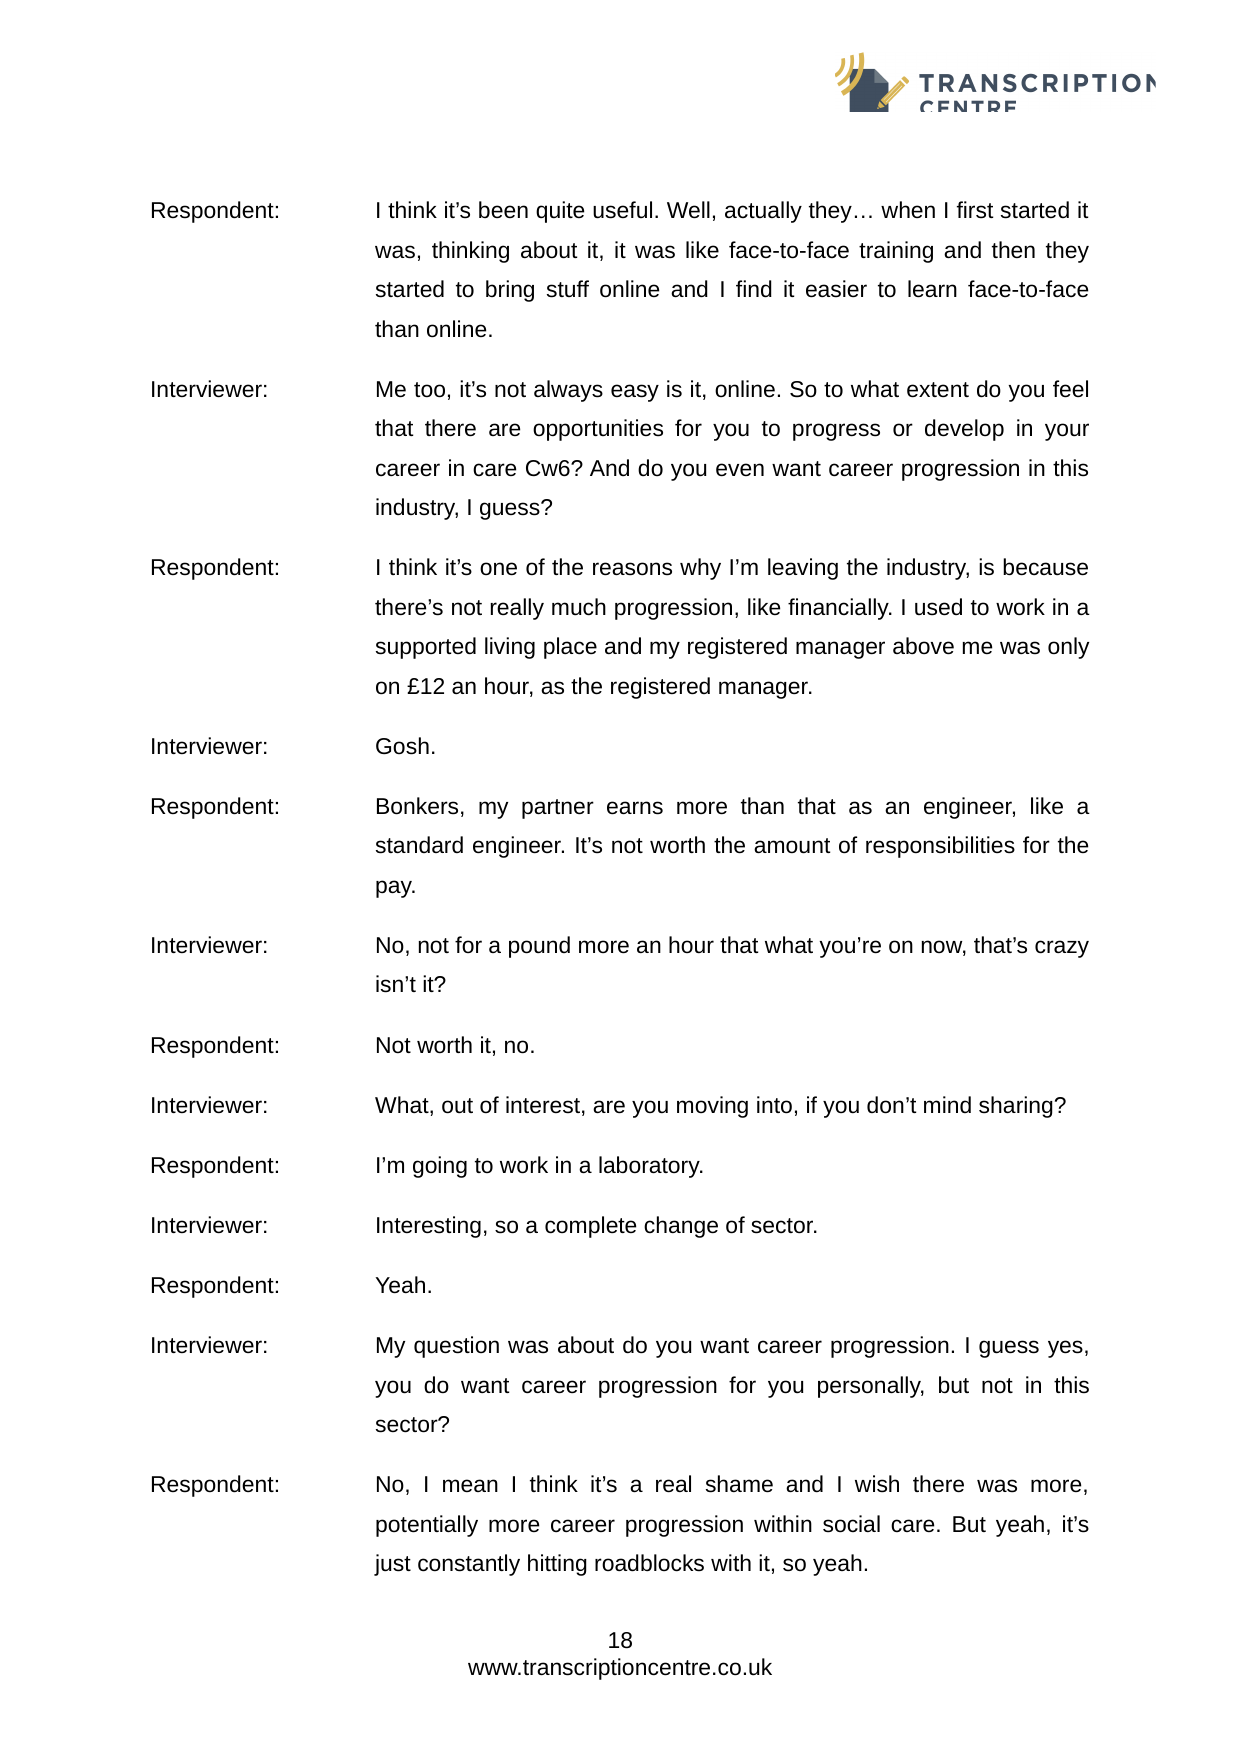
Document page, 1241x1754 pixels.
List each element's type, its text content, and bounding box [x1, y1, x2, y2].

text Respondent: I think it’s been quite useful. Well, actually they… when I first started it was, thinking about it, it was like face-to-face training and then they started to bring stuff online and I find it easier to learn face-to-face than online. [150, 197, 1090, 342]
text Interviewer: Interesting, so a complete change of sector. [150, 1212, 1090, 1238]
text Respondent: Not worth it, no. [150, 1032, 1090, 1058]
text Respondent: Bonkers, my partner earns more than that as an engineer, like a standard engineer. It’s not worth the amount of responsibilities for the pay. [150, 793, 1090, 898]
text Respondent: Yeah. [150, 1272, 1090, 1298]
text Interviewer: No, not for a pound more an hour that what you’re on now, that’s crazy isn’t it? [150, 932, 1090, 998]
text Interviewer: What, out of interest, are you moving into, if you don’t mind sharing? [150, 1092, 1090, 1118]
picture [834, 52, 1156, 112]
text Respondent: No, I mean I think it’s a real shame and I wish there was more, potentially more career progression within social care. But yeah, it’s just constantly hitting roadblocks with it, so yeah. [150, 1471, 1090, 1576]
text Interviewer: My question was about do you want career progression. I guess yes, you do want career progression for you personally, but not in this sector? [150, 1332, 1090, 1437]
text Respondent: I think it’s one of the reasons why I’m leaving the industry, is because there’s not really much progression, like financially. I used to work in a supported living place and my registered manager above me was only on £12 an hour, as the registered manager. [150, 554, 1090, 699]
text Respondent: I’m going to work in a laboratory. [150, 1152, 1090, 1178]
text Interviewer: Gosh. [150, 733, 1090, 759]
text Interviewer: Me too, it’s not always easy is it, online. So to what extent do you feel that there are opportunities for you to progress or develop in your career in care Cw6? And do you even want career progression in this industry, I guess? [150, 376, 1090, 521]
